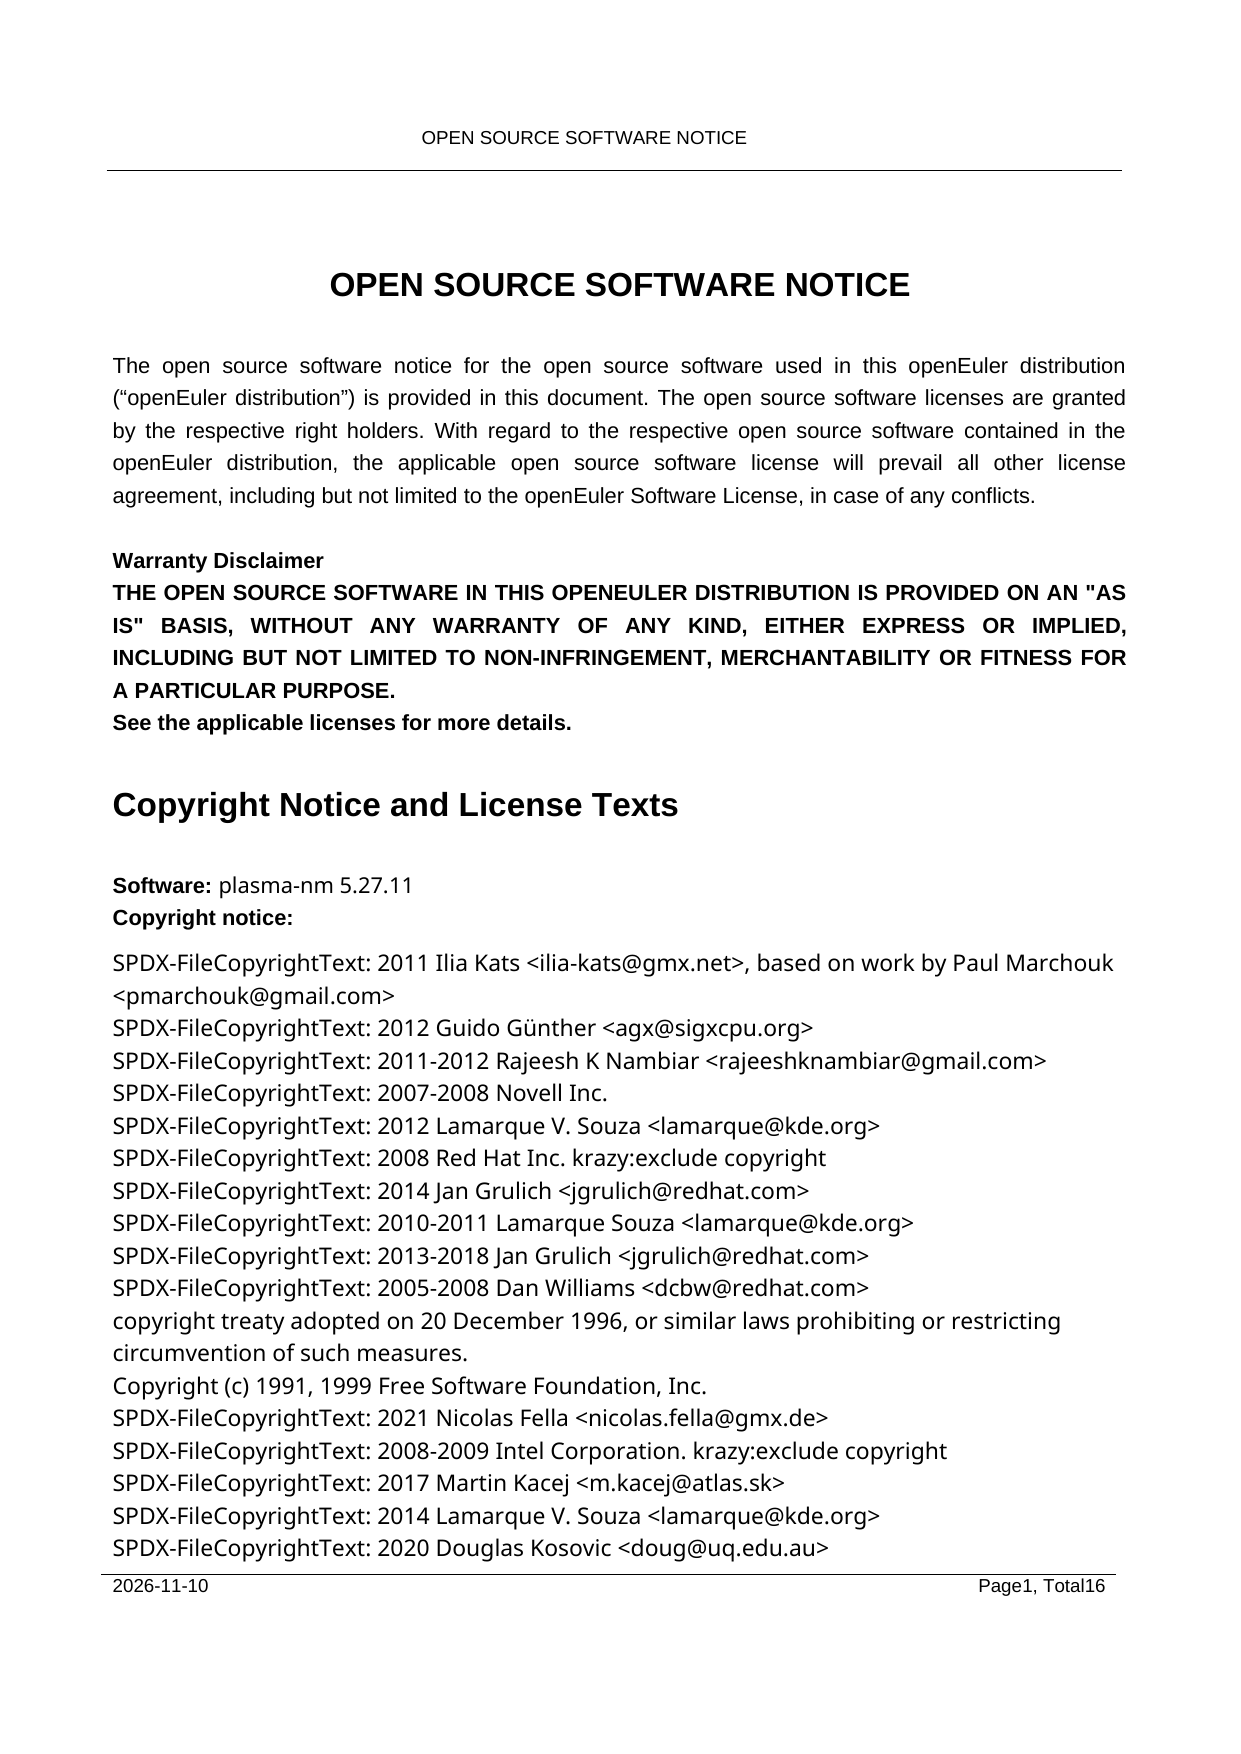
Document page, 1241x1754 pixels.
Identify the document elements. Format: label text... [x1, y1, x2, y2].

text THE OPEN SOURCE SOFTWARE IN THIS OPENEULER DISTRIBUTION IS PROVIDED ON AN "AS IS" BASIS, WITHOUT ANY WARRANTY OF ANY KIND, EITHER EXPRESS OR IMPLIED, INCLUDING BUT NOT LIMITED TO NON-INFRINGEMENT, MERCHANTABILITY OR FITNESS FOR A PARTICULAR PURPOSE. See the applicable licenses for more details. [112, 576, 1128, 739]
text The open source software notice for the open source software used in this openEuler distribution (“openEuler distribution”) is provided in this document. The open source software licenses are granted by the respective right holders. With regard to the respective open source software contained in the openEuler distribution, the applicable open source software license will prevail all other license agreement, including but not limited to the openEuler Software License, in case of any conflicts. [112, 349, 1128, 511]
text Copyright notice: [112, 901, 1128, 934]
title Software: plasma-nm 5.27.11 [112, 869, 1128, 901]
text Copyright Notice and License Texts [112, 771, 1128, 836]
text Warranty Disclaimer [112, 544, 1128, 576]
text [112, 947, 1128, 1564]
text OPEN SOURCE SOFTWARE NOTICE [112, 251, 1128, 316]
